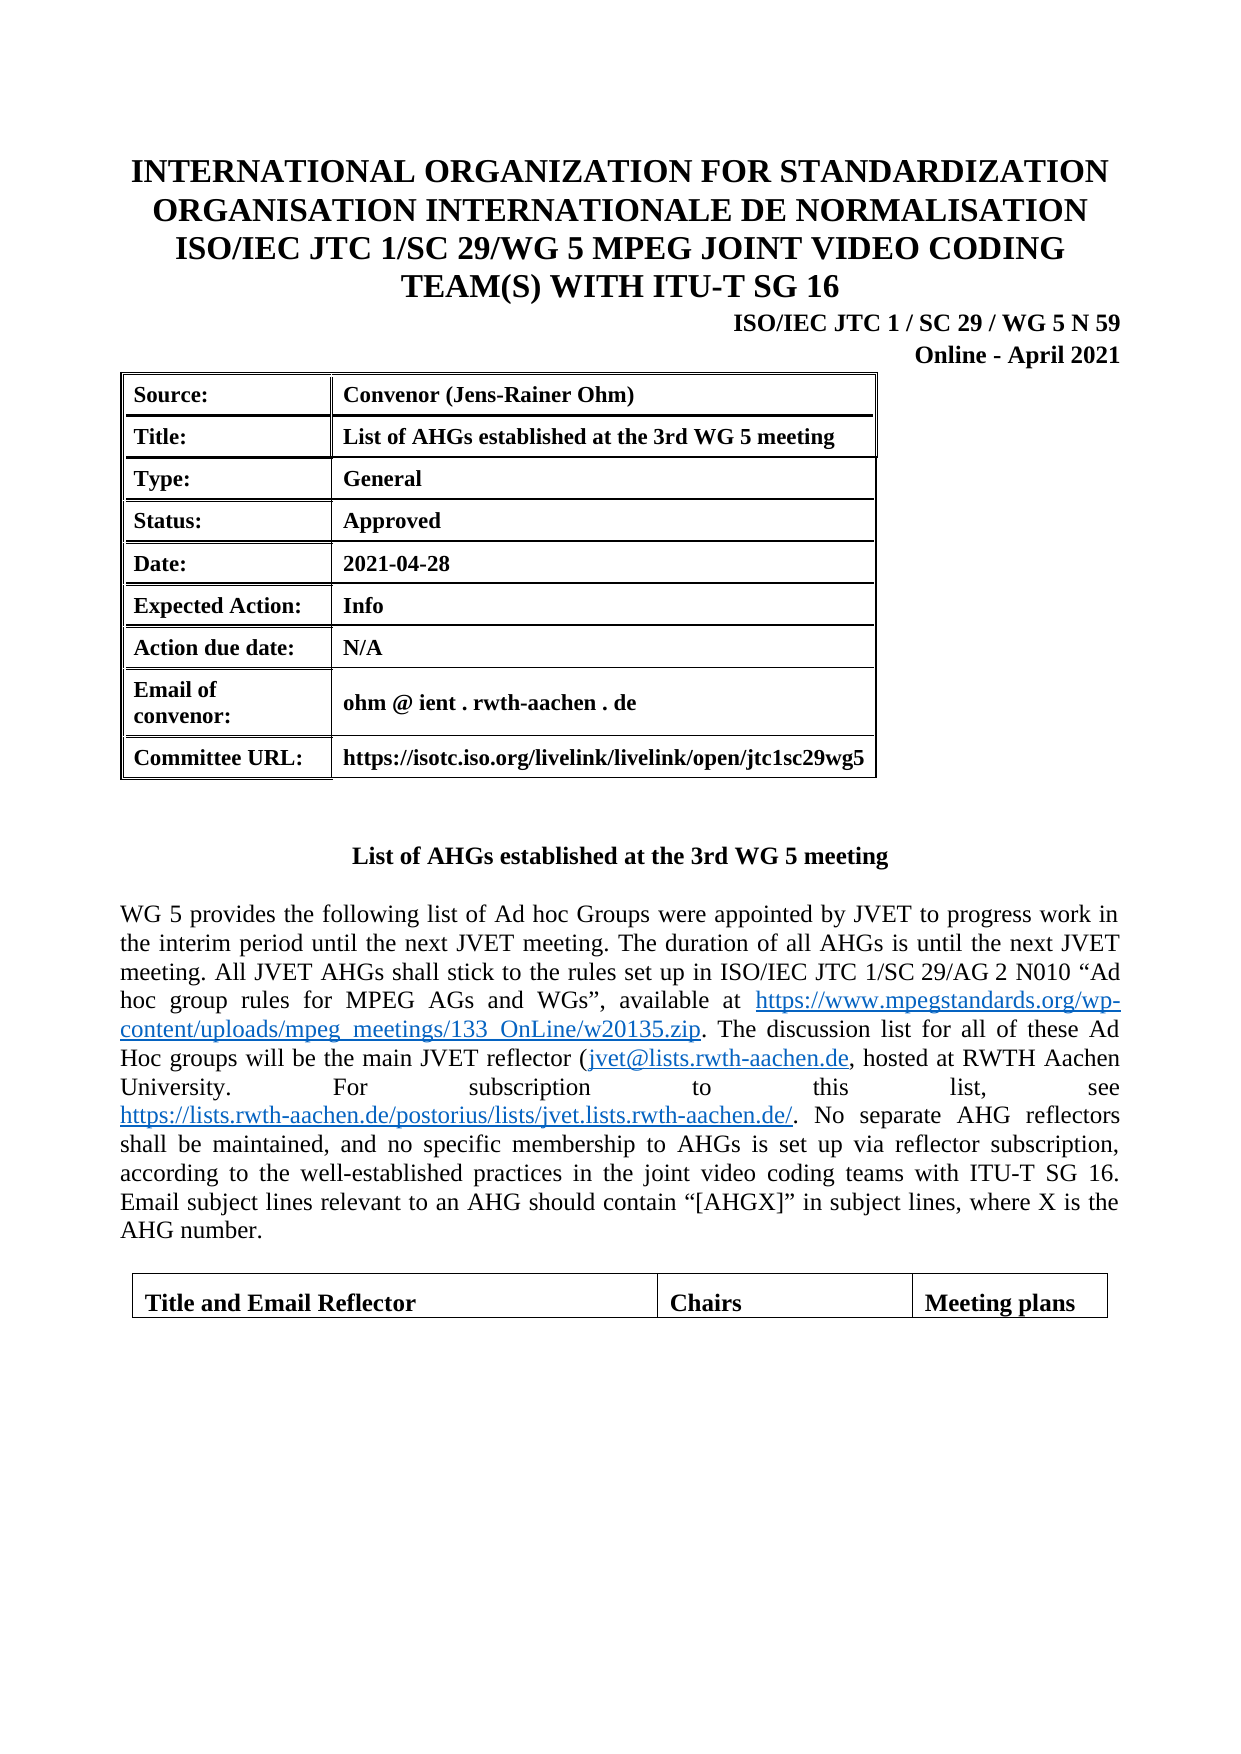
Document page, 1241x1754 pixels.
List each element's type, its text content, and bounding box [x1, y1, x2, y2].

table_cell [118, 370, 1122, 782]
table_cell ISO/IEC JTC 1 / SC 29 / WG 5 N 59 [118, 306, 1122, 338]
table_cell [118, 782, 1122, 1320]
table_cell Online - April 2021 [118, 338, 1122, 370]
table_header INTERNATIONAL ORGANIZATION FOR STANDARDIZATION ORGANISATION INTERNATIONALE DE NORMALISATION ISO/IEC JTC 1/SC 29/WG 5 MPEG JOINT VIDEO CODING TEAM(S) WITH ITU-T SG 16 [118, 150, 1122, 306]
